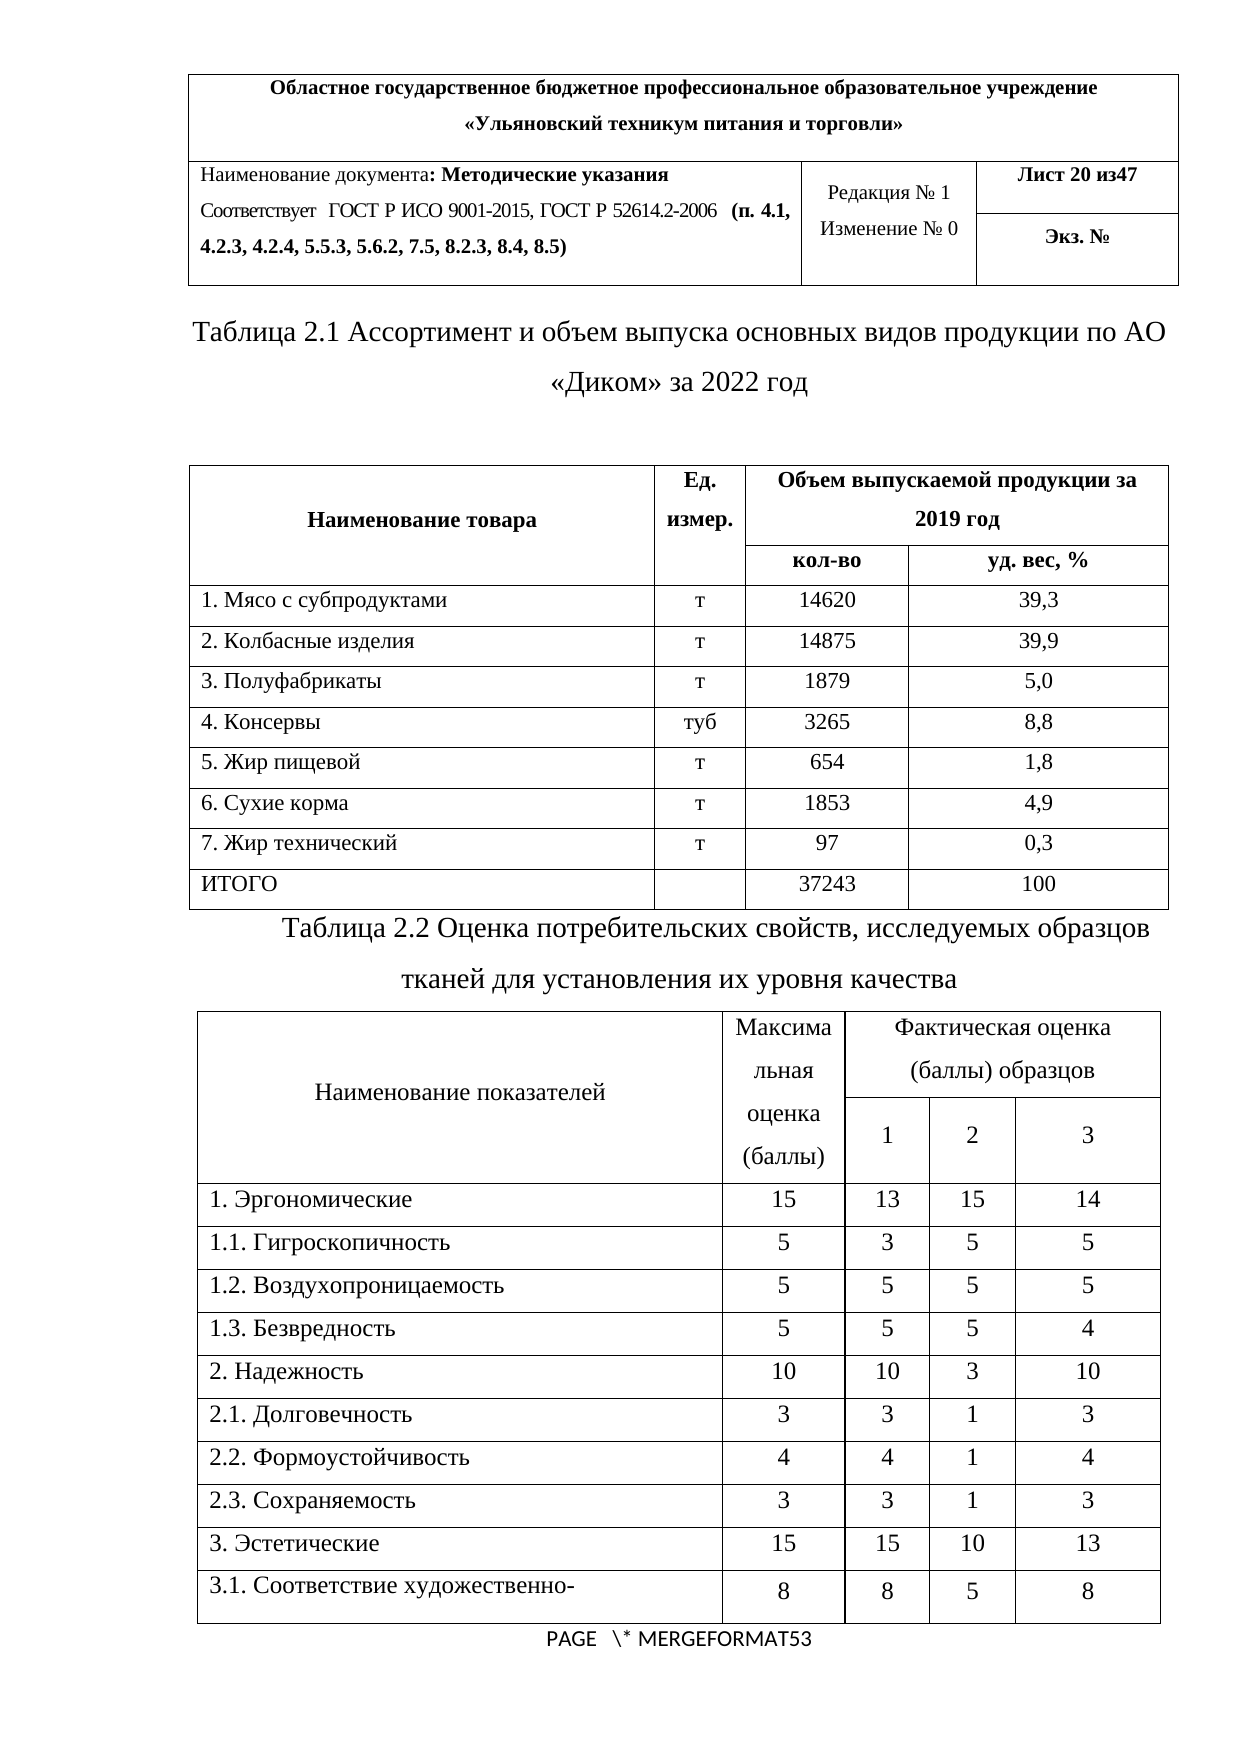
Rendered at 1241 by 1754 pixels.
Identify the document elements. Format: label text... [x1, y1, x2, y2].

table_cell 5 [723, 1270, 844, 1312]
table_cell 3. Эстетические [198, 1528, 722, 1569]
table_cell 37243 [746, 870, 908, 909]
table_cell 3 [1016, 1485, 1160, 1527]
table_cell 3 [1016, 1399, 1160, 1441]
table_cell 2.2. Формоустойчивость [198, 1442, 722, 1484]
table_cell ИТОГО [190, 870, 654, 909]
table_cell 2. Надежность [198, 1356, 722, 1398]
table_cell 8 [1016, 1571, 1160, 1623]
table_cell 5 [930, 1313, 1015, 1355]
table_cell 4. Консервы [190, 708, 654, 747]
table_cell 14 [1016, 1184, 1160, 1226]
table_cell т [655, 789, 745, 828]
table_cell 2 [930, 1098, 1015, 1183]
table_cell т [655, 667, 745, 707]
table_cell 4 [1016, 1442, 1160, 1484]
table_header Фактическая оценка (баллы) образцов [846, 1012, 1160, 1097]
table_cell 1 [930, 1442, 1015, 1484]
table_cell 0,3 [909, 829, 1168, 869]
table_cell 14875 [746, 627, 908, 666]
table_cell 2.3. Сохраняемость [198, 1485, 722, 1527]
table_cell 10 [723, 1356, 844, 1398]
table_cell 14620 [746, 586, 908, 626]
table_header Наименование показателей [198, 1012, 722, 1183]
table_cell 13 [846, 1184, 929, 1226]
table_cell 5 [723, 1227, 844, 1269]
table_cell 4,9 [909, 789, 1168, 828]
table_cell 3 [723, 1485, 844, 1527]
table_cell 1 [930, 1485, 1015, 1527]
table_cell 5 [930, 1571, 1015, 1623]
table_cell 39,3 [909, 586, 1168, 626]
table_cell 5 [723, 1313, 844, 1355]
table_cell 5 [846, 1313, 929, 1355]
table_cell 4 [723, 1442, 844, 1484]
table_cell 5 [846, 1270, 929, 1312]
table_cell 10 [846, 1356, 929, 1398]
table_cell 3 [930, 1356, 1015, 1398]
table_cell 15 [723, 1528, 844, 1569]
table_cell 5 [1016, 1270, 1160, 1312]
table_cell 1. Мясо с субпродуктами [190, 586, 654, 626]
table_cell 15 [723, 1184, 844, 1226]
table_cell 3 [1016, 1098, 1160, 1183]
table_cell 10 [1016, 1356, 1160, 1398]
table_header Максимальная оценка (баллы) [723, 1012, 844, 1183]
table_cell 15 [930, 1184, 1015, 1226]
table_cell 4 [846, 1442, 929, 1484]
table_cell 97 [746, 829, 908, 869]
table_cell 1.1. Гигроскопичность [198, 1227, 722, 1269]
table_cell 8 [723, 1571, 844, 1623]
table_cell 1.2. Воздухопроницаемость [198, 1270, 722, 1312]
table_cell 1. Эргономические [198, 1184, 722, 1226]
table_cell 1 [930, 1399, 1015, 1441]
table_cell туб [655, 708, 745, 747]
table_cell 8,8 [909, 708, 1168, 747]
table_cell т [655, 586, 745, 626]
table_cell 1853 [746, 789, 908, 828]
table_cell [198, 1571, 722, 1623]
text Таблица 2.1 Ассортимент и объем выпуска основных видов продукции по АО «Диком» за 2022 год [177, 314, 1181, 398]
table_cell 654 [746, 748, 908, 788]
table_cell т [655, 627, 745, 666]
table_header Объем выпускаемой продукции за 2019 год [746, 466, 1168, 545]
table_cell 3 [846, 1485, 929, 1527]
table_cell 4 [1016, 1313, 1160, 1355]
table_cell 2.1. Долговечность [198, 1399, 722, 1441]
table_cell 1879 [746, 667, 908, 707]
table_cell 2. Колбасные изделия [190, 627, 654, 666]
table_cell 10 [930, 1528, 1015, 1569]
table_cell 5 [930, 1270, 1015, 1312]
table_cell 13 [1016, 1528, 1160, 1569]
table_cell 6. Сухие корма [190, 789, 654, 828]
table_cell 1 [846, 1098, 929, 1183]
table_cell т [655, 829, 745, 869]
text Таблица 2.2 Оценка потребительских свойств, исследуемых образцов тканей для установления их уровня качества [177, 910, 1181, 994]
table_cell 5 [1016, 1227, 1160, 1269]
table_cell 3265 [746, 708, 908, 747]
table_cell [655, 870, 745, 909]
table_cell 8 [846, 1571, 929, 1623]
table_cell 3. Полуфабрикаты [190, 667, 654, 707]
table_cell 3 [846, 1399, 929, 1441]
table_header Ед. измер. [655, 466, 745, 585]
table_header Наименование товара [190, 466, 654, 585]
table_cell 1,8 [909, 748, 1168, 788]
table_cell 39,9 [909, 627, 1168, 666]
table_cell 1.3. Безвредность [198, 1313, 722, 1355]
table_cell 3 [846, 1227, 929, 1269]
table_cell 5 [930, 1227, 1015, 1269]
table_cell уд. вес, % [909, 546, 1168, 585]
table_cell 15 [846, 1528, 929, 1569]
table_cell 7. Жир технический [190, 829, 654, 869]
table_cell кол-во [746, 546, 908, 585]
table_cell 100 [909, 870, 1168, 909]
table_cell т [655, 748, 745, 788]
table_cell 3 [723, 1399, 844, 1441]
table_cell 5. Жир пищевой [190, 748, 654, 788]
table_cell 5,0 [909, 667, 1168, 707]
